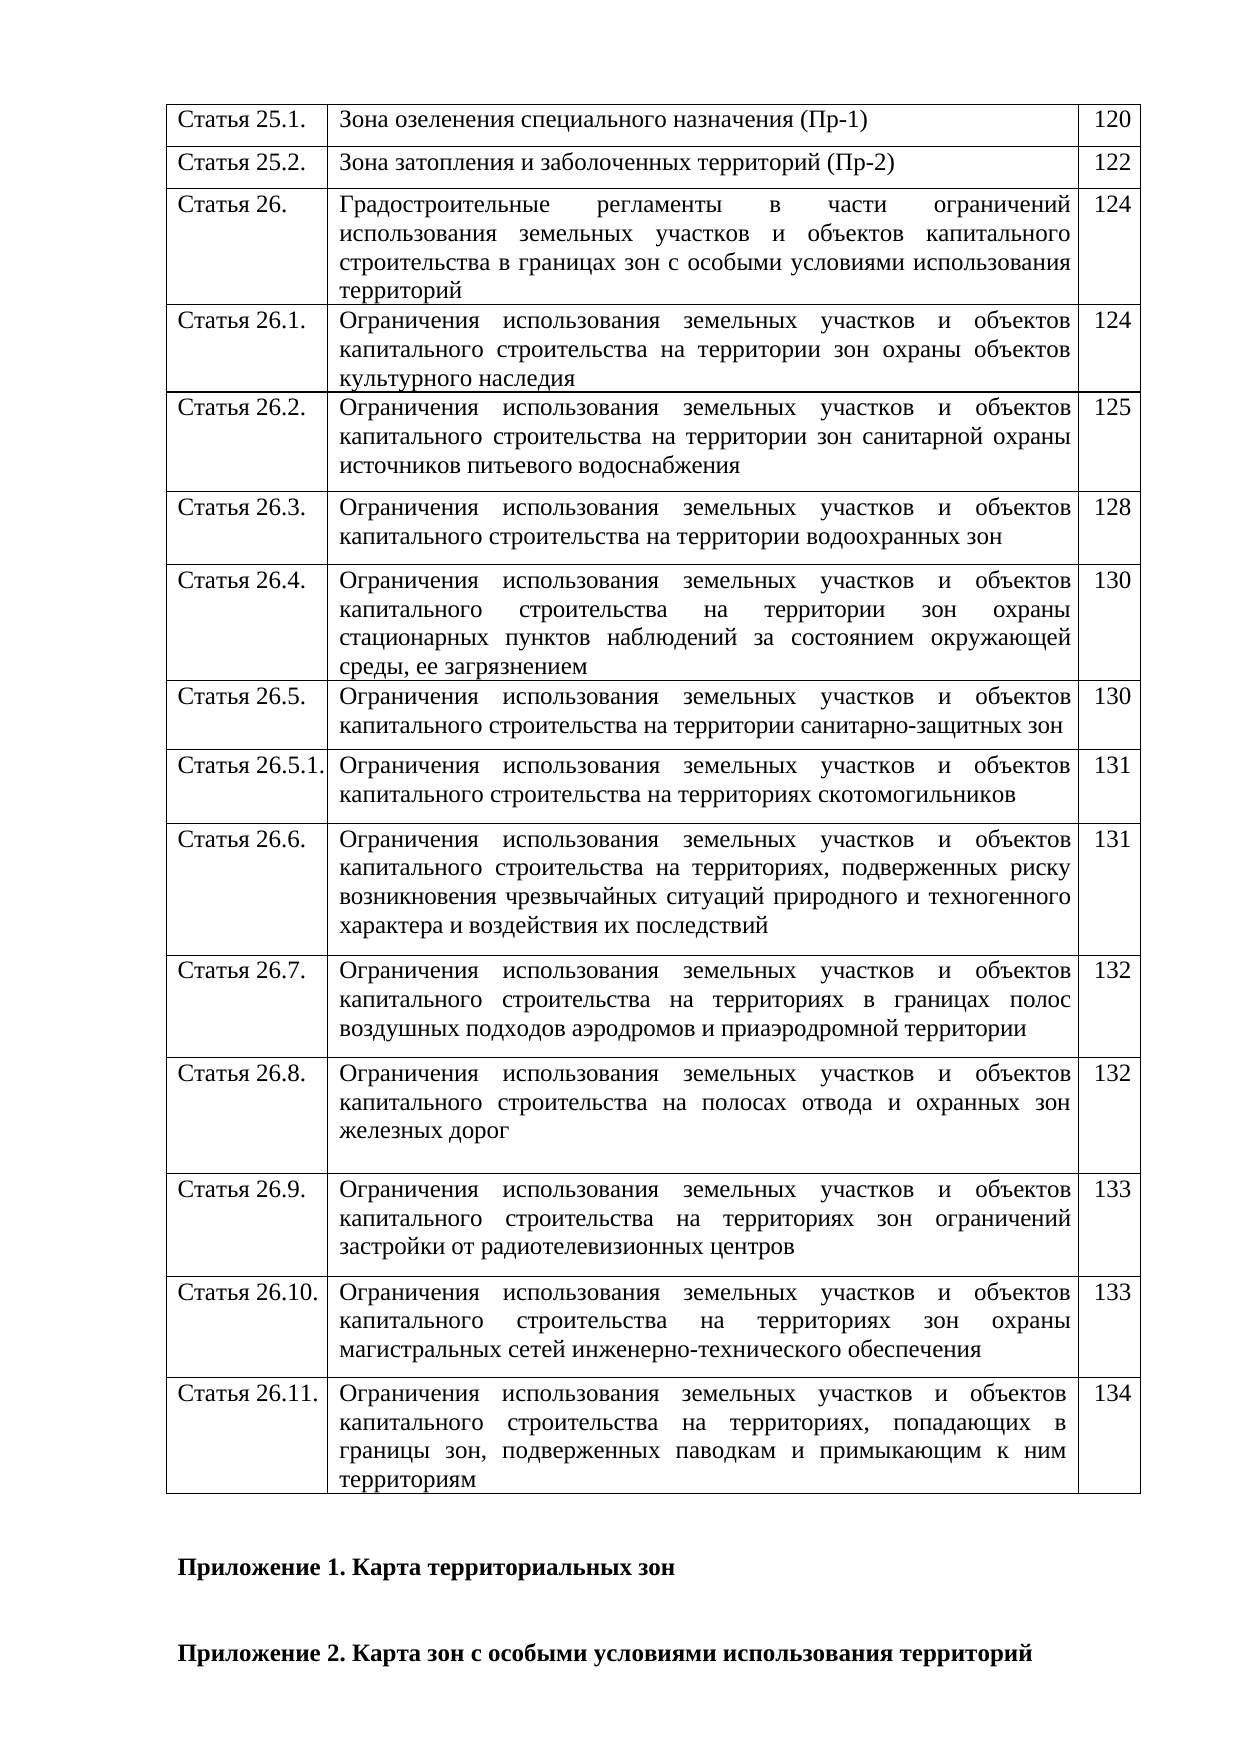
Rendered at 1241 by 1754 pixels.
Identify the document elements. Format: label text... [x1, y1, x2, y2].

table_cell 125 [1079, 393, 1140, 491]
table_cell Статья 25.2. [167, 147, 327, 188]
table_cell Статья 26.2. [167, 393, 327, 491]
table_cell 133 [1079, 1174, 1140, 1276]
table_cell Ограничения использования земельных участков и объектов капитального строительства на территориях, подверженных риску возникновения чрезвычайных ситуаций природного и техногенного характера и воздействия их последствий [328, 824, 1078, 954]
table_cell Ограничения использования земельных участков и объектов капитального строительства на территории водоохранных зон [328, 492, 1078, 564]
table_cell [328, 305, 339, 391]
table_cell Статья 26.5.1. [167, 750, 327, 823]
table_cell Ограничения использования земельных участков и объектов капитального строительства на территориях скотомогильников [328, 750, 1078, 823]
table_cell 124 [1079, 305, 1140, 391]
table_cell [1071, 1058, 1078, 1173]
table_cell Ограничения использования земельных участков и объектов капитального строительства на территории зон санитарной охраны источников питьевого водоснабжения [328, 393, 1078, 491]
table_cell 131 [1079, 824, 1140, 954]
table_cell 128 [1079, 492, 1140, 564]
table_cell Статья 26.5. [167, 681, 327, 749]
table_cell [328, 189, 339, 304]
table_cell Статья 26. [167, 189, 327, 304]
table_cell 122 [1079, 147, 1140, 188]
table_cell Статья 26.8. [167, 1058, 327, 1173]
table_cell 131 [1079, 750, 1140, 823]
table_cell 133 [1079, 1277, 1140, 1377]
table_cell Статья 26.11. [167, 1378, 327, 1493]
table_cell Зона озеленения специального назначения (Пр-1) [328, 105, 1078, 146]
table_cell Ограничения использования земельных участков и объектов капитального строительства на территории санитарно-защитных зон [328, 681, 1078, 749]
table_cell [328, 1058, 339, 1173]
text Приложение 1. Карта территориальных зон [177, 1552, 1152, 1580]
table_cell Статья 26.7. [167, 956, 327, 1057]
table_cell Ограничения использования земельных участков и объектов капитального строительства на территориях зон ограничений застройки от радиотелевизионных центров [328, 1174, 1078, 1276]
table_cell Ограничения использования земельных участков и объектов капитального строительства на территориях в границах полос воздушных подходов аэродромов и приаэродромной территории [328, 956, 1078, 1057]
table_cell 132 [1079, 956, 1140, 1057]
table_cell Статья 26.9. [167, 1174, 327, 1276]
table_cell Ограничения использования земельных участков и объектов капитального строительства на территориях, попадающих в границы зон, подверженных паводкам и примыкающим к ним территориям [328, 1378, 1078, 1493]
table_cell Зона затопления и заболоченных территорий (Пр-2) [328, 147, 1078, 188]
table_cell 132 [1079, 1058, 1140, 1173]
table_cell Статья 26.3. [167, 492, 327, 564]
table_cell 124 [1079, 189, 1140, 304]
table_cell Статья 26.10. [167, 1277, 327, 1377]
table_cell Статья 26.6. [167, 824, 327, 954]
table_cell 120 [1079, 105, 1140, 146]
table_cell Ограничения использования земельных участков и объектов капитального строительства на территориях зон охраны магистральных сетей инженерно-технического обеспечения [328, 1277, 1078, 1377]
table_cell 134 [1079, 1378, 1140, 1493]
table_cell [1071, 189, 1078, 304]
table_cell Статья 26.1. [167, 305, 327, 391]
table_cell Статья 25.1. [167, 105, 327, 146]
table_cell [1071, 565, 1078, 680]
text Приложение 2. Карта зон с особыми условиями использования территорий [177, 1638, 1152, 1667]
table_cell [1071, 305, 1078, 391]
table_cell 130 [1079, 565, 1140, 680]
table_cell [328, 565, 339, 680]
table_cell Статья 26.4. [167, 565, 327, 680]
table_cell 130 [1079, 681, 1140, 749]
